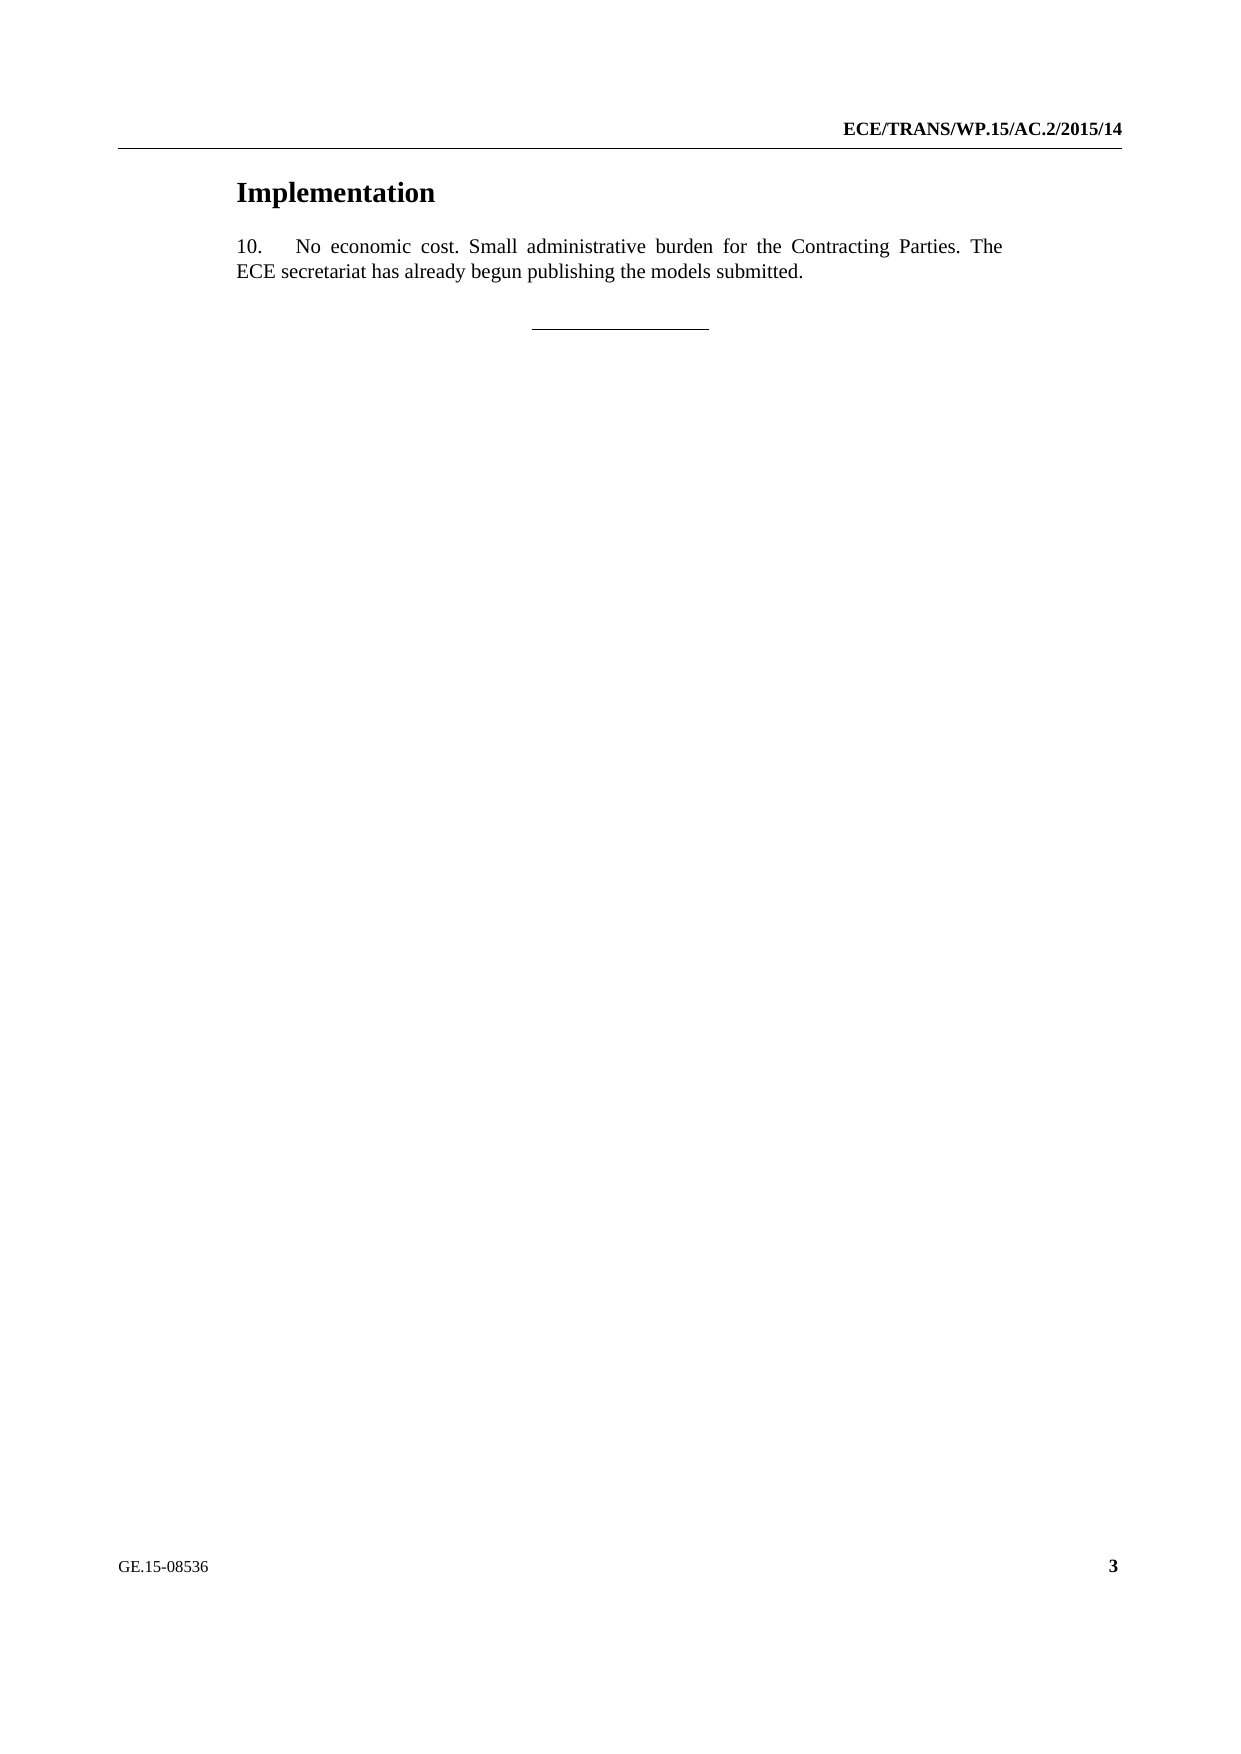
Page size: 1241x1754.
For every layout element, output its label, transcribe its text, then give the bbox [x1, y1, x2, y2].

text Implementation [118, 177, 1004, 208]
text 10. No economic cost. Small administrative burden for the Contracting Parties. The ECE secretariat has already begun publishing the models submitted. [236, 233, 1004, 283]
